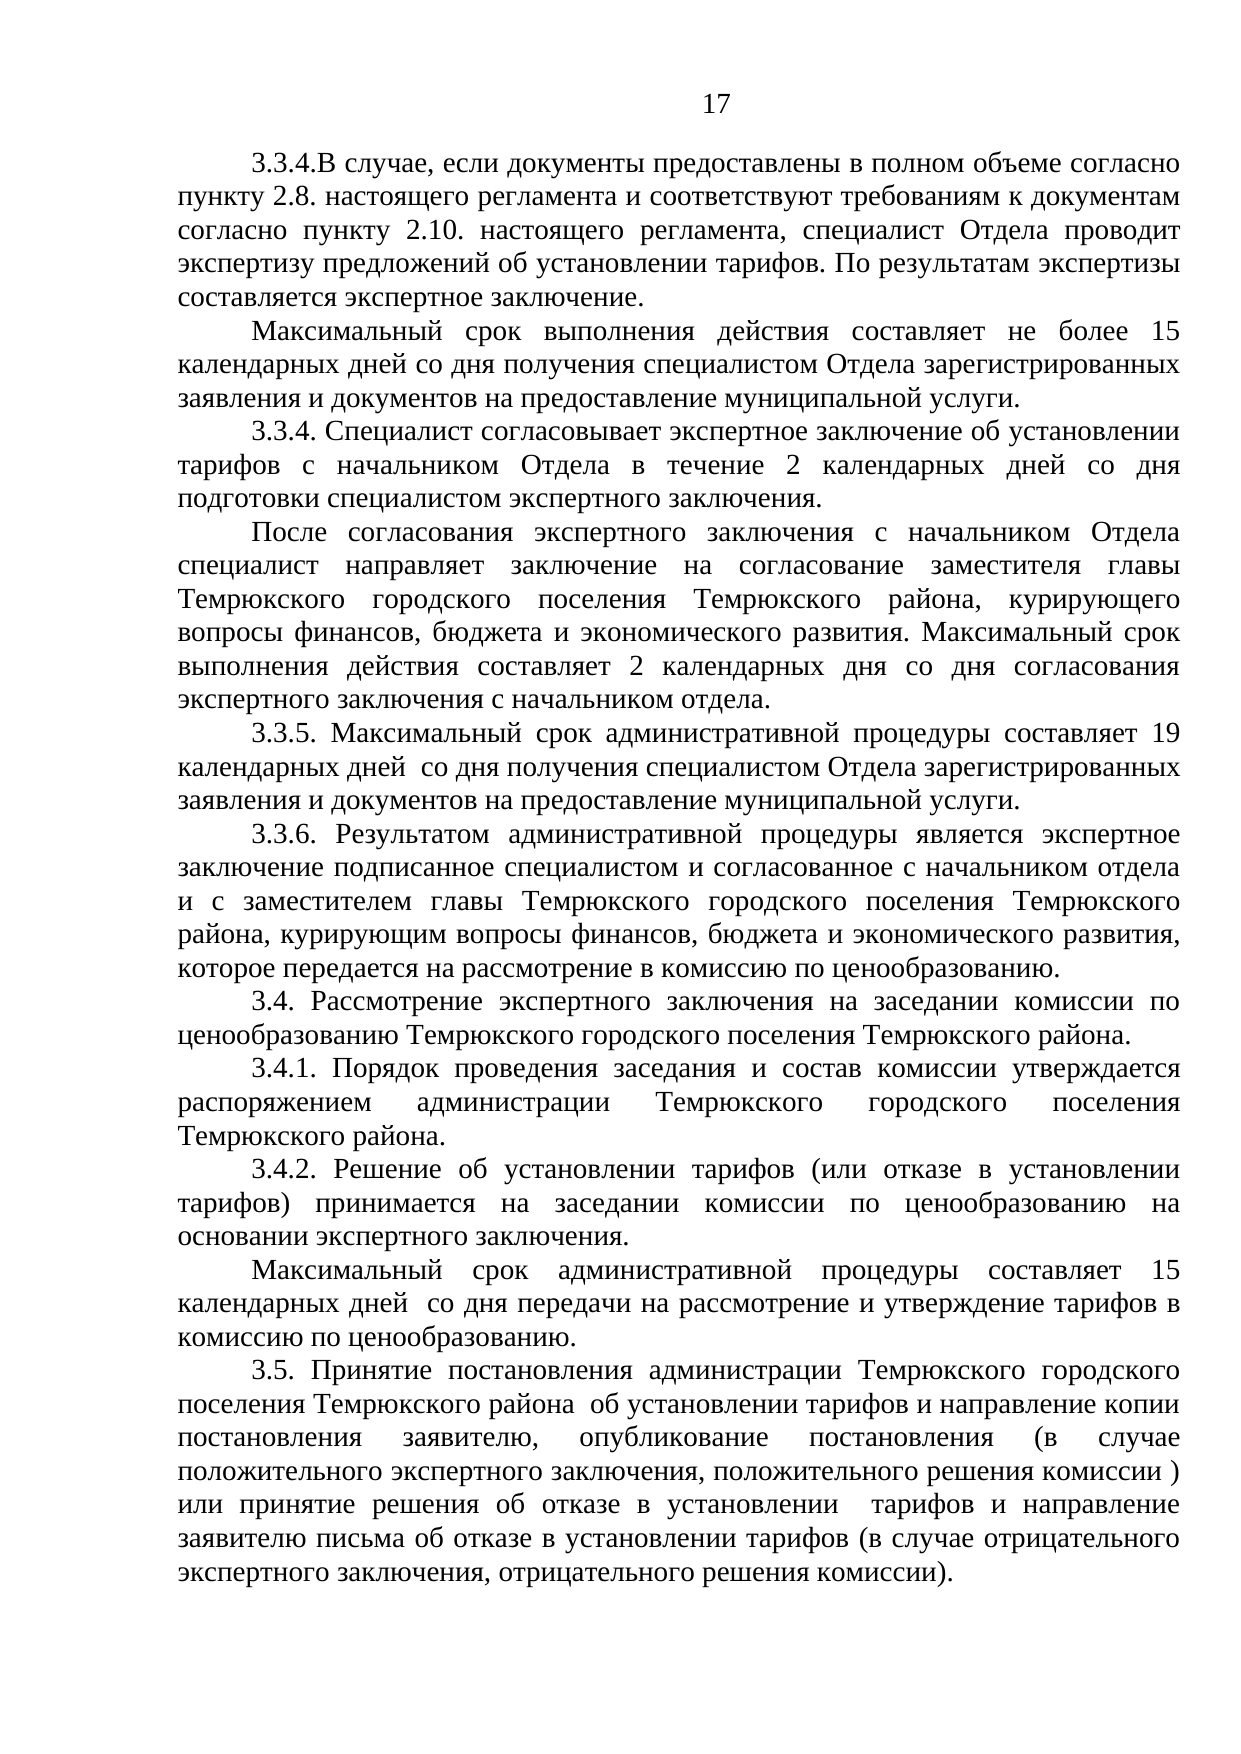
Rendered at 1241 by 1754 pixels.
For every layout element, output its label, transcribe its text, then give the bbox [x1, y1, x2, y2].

text Максимальный срок выполнения действия составляет не более 15 календарных дней со дня получения специалистом Отдела зарегистрированных заявления и документов на предоставление муниципальной услуги. [177, 313, 1181, 413]
text 3.3.4. Специалист согласовывает экспертное заключение об установлении тарифов с начальником Отдела в течение 2 календарных дней со дня подготовки специалистом экспертного заключения. [177, 413, 1181, 514]
text 3.4. Рассмотрение экспертного заключения на заседании комиссии по ценообразованию Темрюкского городского поселения Темрюкского района. [177, 983, 1181, 1051]
text 3.5. Принятие постановления администрации Темрюкского городского поселения Темрюкского района об установлении тарифов и направление копии постановления заявителю, опубликование постановления (в случае положительного экспертного заключения, положительного решения комиссии ) или принятие решения об отказе в установлении тарифов и направление заявителю письма об отказе в установлении тарифов (в случае отрицательного экспертного заключения, отрицательного решения комиссии). [177, 1352, 1181, 1587]
text Максимальный срок административной процедуры составляет 15 календарных дней со дня передачи на рассмотрение и утверждение тарифов в комиссию по ценообразованию. [177, 1252, 1181, 1352]
text 3.3.4.В случае, если документы предоставлены в полном объеме согласно пункту 2.8. настоящего регламента и соответствуют требованиям к документам согласно пункту 2.10. настоящего регламента, специалист Отдела проводит экспертизу предложений об установлении тарифов. По результатам экспертизы составляется экспертное заключение. [177, 145, 1181, 313]
text После согласования экспертного заключения с начальником Отдела специалист направляет заключение на согласование заместителя главы Темрюкского городского поселения Темрюкского района, курирующего вопросы финансов, бюджета и экономического развития. Максимальный срок выполнения действия составляет 2 календарных дня со дня согласования экспертного заключения с начальником отдела. [177, 514, 1181, 715]
text 3.4.2. Решение об установлении тарифов (или отказе в установлении тарифов) принимается на заседании комиссии по ценообразованию на основании экспертного заключения. [177, 1151, 1181, 1252]
text 3.4.1. Порядок проведения заседания и состав комиссии утверждается распоряжением администрации Темрюкского городского поселения Темрюкского района. [177, 1051, 1181, 1151]
text 3.3.5. Максимальный срок административной процедуры составляет 19 календарных дней со дня получения специалистом Отдела зарегистрированных заявления и документов на предоставление муниципальной услуги. [177, 715, 1181, 816]
text 3.3.6. Результатом административной процедуры является экспертное заключение подписанное специалистом и согласованное с начальником отдела и с заместителем главы Темрюкского городского поселения Темрюкского района, курирующим вопросы финансов, бюджета и экономического развития, которое передается на рассмотрение в комиссию по ценообразованию. [177, 816, 1181, 983]
